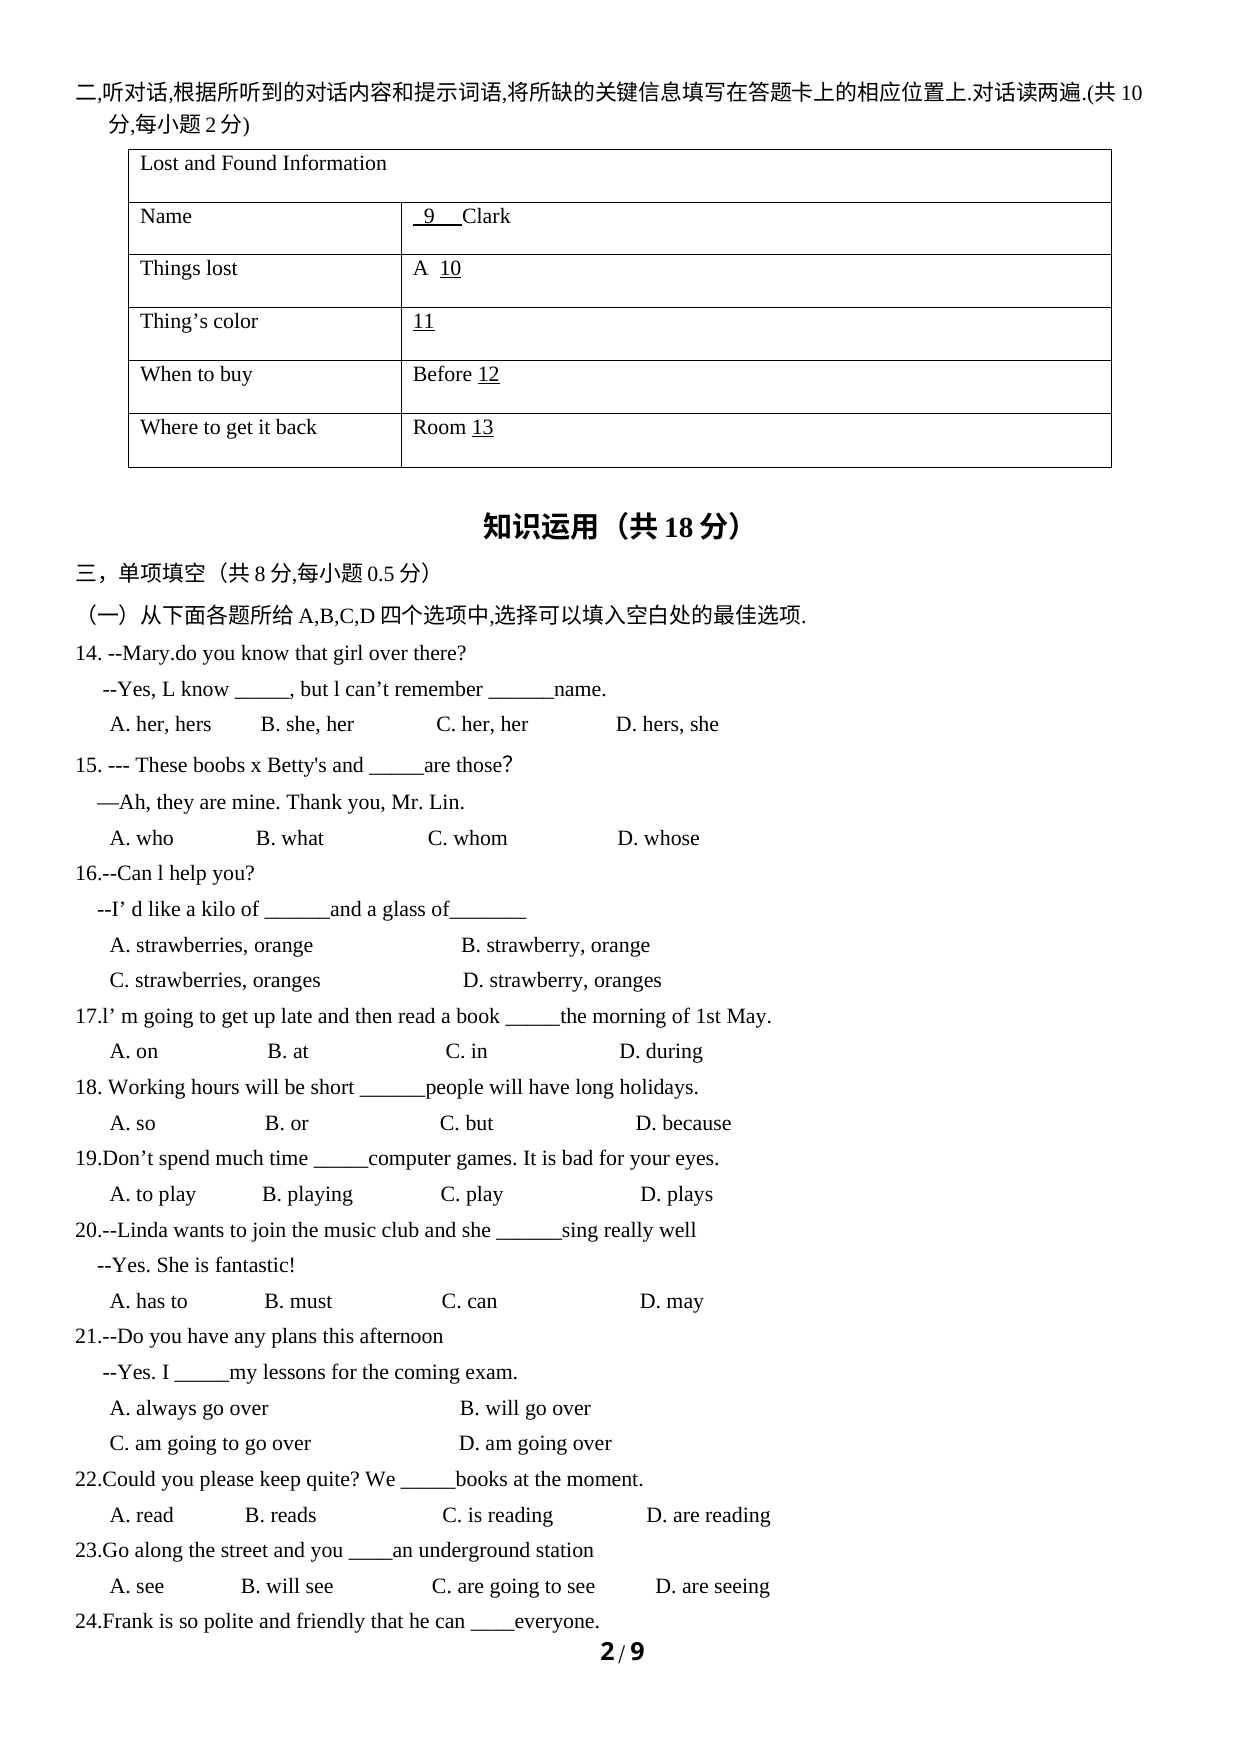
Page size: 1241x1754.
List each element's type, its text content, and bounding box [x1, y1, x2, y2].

text A. read B. reads C. is reading D. are reading [109, 1502, 1165, 1527]
list --- These boobs x Betty's and _____are those？ [75, 747, 1165, 779]
table_cell Name [129, 203, 401, 254]
text （一）从下面各题所给A,B,C,D四个选项中,选择可以填入空白处的最佳选项. [75, 598, 1165, 630]
text C. am going to go over D. am going over [109, 1430, 1165, 1456]
text --I’ d like a kilo of ______and a glass of_______ [97, 896, 1165, 921]
text A. strawberries, orange B. strawberry, orange [109, 932, 1165, 957]
table_header Lost and Found Information [129, 150, 1111, 202]
table_cell Thing’s color [129, 308, 401, 360]
text A. see B. will see C. are going to see D. are seeing [109, 1573, 1165, 1598]
table_cell 11 [402, 308, 1111, 360]
text 21.--Do you have any plans this afternoon [75, 1323, 1165, 1349]
text 23.Go along the street and you ____an underground station [75, 1537, 1165, 1562]
text 16.--Can l help you? [75, 860, 1165, 886]
table_cell Before 12 [402, 361, 1111, 413]
text 19.Don’t spend much time _____computer games. It is bad for your eyes. [75, 1145, 1165, 1171]
text A. who B. what C. whom D. whose [109, 825, 1165, 850]
text 知识运用（共18分） [75, 503, 1165, 546]
table_cell 9 Clark [402, 203, 1111, 254]
text A. on B. at C. in D. during [109, 1038, 1165, 1064]
text C. strawberries, oranges D. strawberry, oranges [109, 967, 1165, 992]
table_cell Where to get it back [129, 414, 401, 467]
text A. to play B. playing C. play D. plays [109, 1181, 1165, 1206]
text 22.Could you please keep quite? We _____books at the moment. [75, 1466, 1165, 1491]
text 三，单项填空（共8分,每小题0.5分） [75, 556, 1165, 588]
text 14. --Mary.do you know that girl over there? [75, 640, 1165, 665]
table_cell Room 13 [402, 414, 1111, 467]
text --Yes. She is fantastic! [75, 1252, 1165, 1277]
table_cell Things lost [129, 255, 401, 307]
table_cell A 10 [402, 255, 1111, 307]
text 17.l’ m going to get up late and then read a book _____the morning of 1st May. [75, 1003, 1165, 1028]
text A. has to B. must C. can D. may [109, 1288, 1165, 1313]
text --Yes. I _____my lessons for the coming exam. [75, 1359, 1165, 1384]
text A. her, hers B. she, her C. her, her D. hers, she [109, 711, 1165, 737]
text --Yes, L know _____, but l can’t remember ______name. [75, 676, 1165, 701]
text A. so B. or C. but D. because [109, 1110, 1165, 1135]
text —Ah, they are mine. Thank you, Mr. Lin. [75, 789, 1165, 814]
table_cell When to buy [129, 361, 401, 413]
text 18. Working hours will be short ______people will have long holidays. [75, 1074, 1165, 1099]
text A. always go over B. will go over [109, 1395, 1165, 1420]
text 20.--Linda wants to join the music club and she ______sing really well [75, 1217, 1165, 1242]
text 24.Frank is so polite and friendly that he can ____everyone. [75, 1608, 1165, 1634]
text 二,听对话,根据所听到的对话内容和提示词语,将所缺的关键信息填写在答题卡上的相应位置上.对话读两遍.(共10分,每小题2分) [75, 75, 1165, 138]
